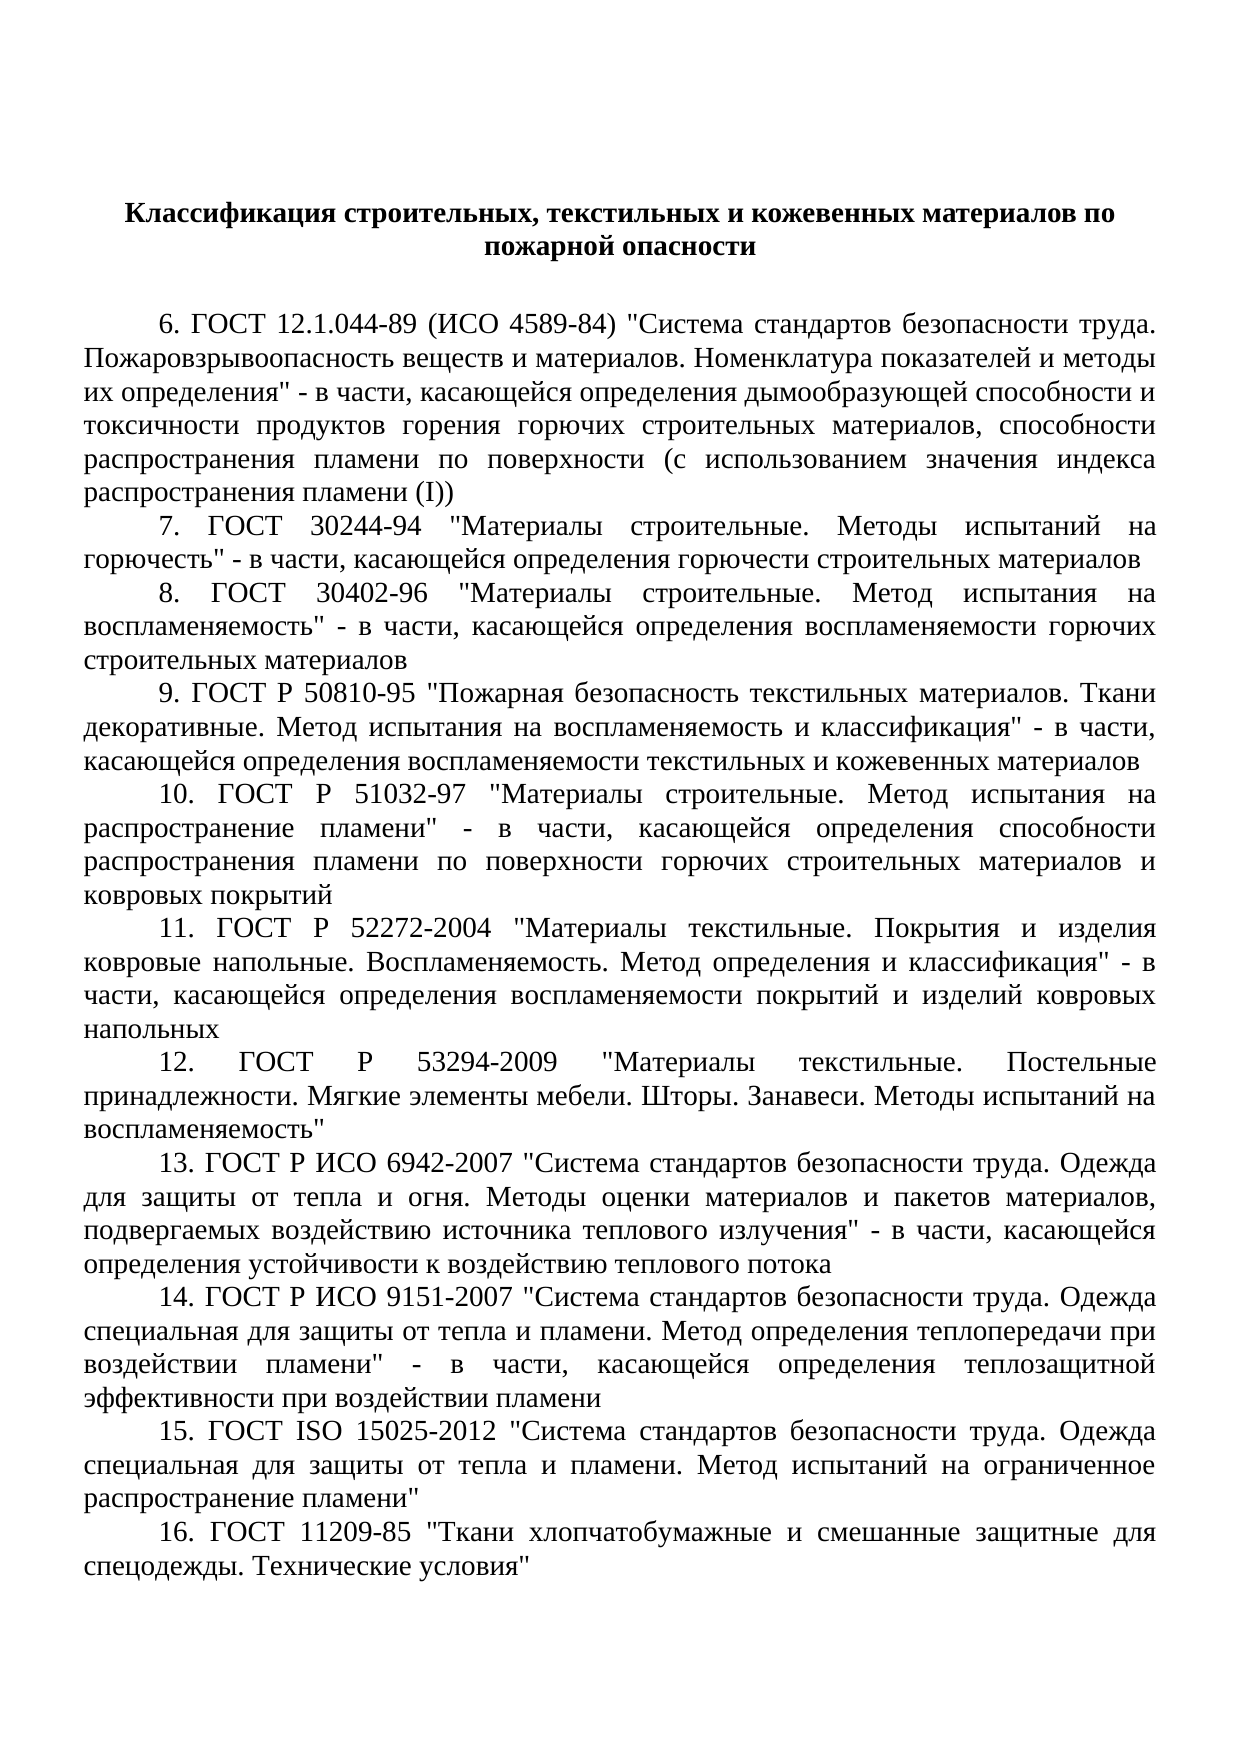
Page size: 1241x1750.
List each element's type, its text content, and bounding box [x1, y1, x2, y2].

text 10. ГОСТ Р 51032-97 "Материалы строительные. Метод испытания на распространение пламени" - в части, касающейся определения способности распространения пламени по поверхности горючих строительных материалов и ковровых покрытий [83, 776, 1157, 910]
text 12. ГОСТ Р 53294-2009 "Материалы текстильные. Постельные принадлежности. Мягкие элементы мебели. Шторы. Занавеси. Методы испытаний на воспламеняемость" [83, 1044, 1157, 1145]
text 13. ГОСТ Р ИСО 6942-2007 "Система стандартов безопасности труда. Одежда для защиты от тепла и огня. Методы оценки материалов и пакетов материалов, подвергаемых воздействию источника теплового излучения" - в части, касающейся определения устойчивости к воздействию теплового потока [83, 1145, 1157, 1279]
text 6. ГОСТ 12.1.044-89 (ИСО 4589-84) "Система стандартов безопасности труда. Пожаровзрывоопасность веществ и материалов. Номенклатура показателей и методы их определения" - в части, касающейся определения дымообразующей способности и токсичности продуктов горения горючих строительных материалов, способности распространения пламени по поверхности (с использованием значения индекса распространения пламени (I)) [83, 307, 1157, 508]
text 14. ГОСТ Р ИСО 9151-2007 "Система стандартов безопасности труда. Одежда специальная для защиты от тепла и пламени. Метод определения теплопередачи при воздействии пламени" - в части, касающейся определения теплозащитной эффективности при воздействии пламени [83, 1279, 1157, 1413]
text 7. ГОСТ 30244-94 "Материалы строительные. Методы испытаний на горючесть" - в части, касающейся определения горючести строительных материалов [83, 508, 1157, 575]
text 8. ГОСТ 30402-96 "Материалы строительные. Метод испытания на воспламеняемость" - в части, касающейся определения воспламеняемости горючих строительных материалов [83, 575, 1157, 676]
text 16. ГОСТ 11209-85 "Ткани хлопчатобумажные и смешанные защитные для спецодежды. Технические условия" [83, 1514, 1157, 1581]
text 15. ГОСТ ISO 15025-2012 "Система стандартов безопасности труда. Одежда специальная для защиты от тепла и пламени. Метод испытаний на ограниченное распространение пламени" [83, 1413, 1157, 1514]
text 9. ГОСТ Р 50810-95 "Пожарная безопасность текстильных материалов. Ткани декоративные. Метод испытания на воспламеняемость и классификация" - в части, касающейся определения воспламеняемости текстильных и кожевенных материалов [83, 676, 1157, 776]
subtitle Классификация строительных, текстильных и кожевенных материалов по пожарной опасности [83, 195, 1157, 262]
text 11. ГОСТ Р 52272-2004 "Материалы текстильные. Покрытия и изделия ковровые напольные. Воспламеняемость. Метод определения и классификация" - в части, касающейся определения воспламеняемости покрытий и изделий ковровых напольных [83, 910, 1157, 1044]
